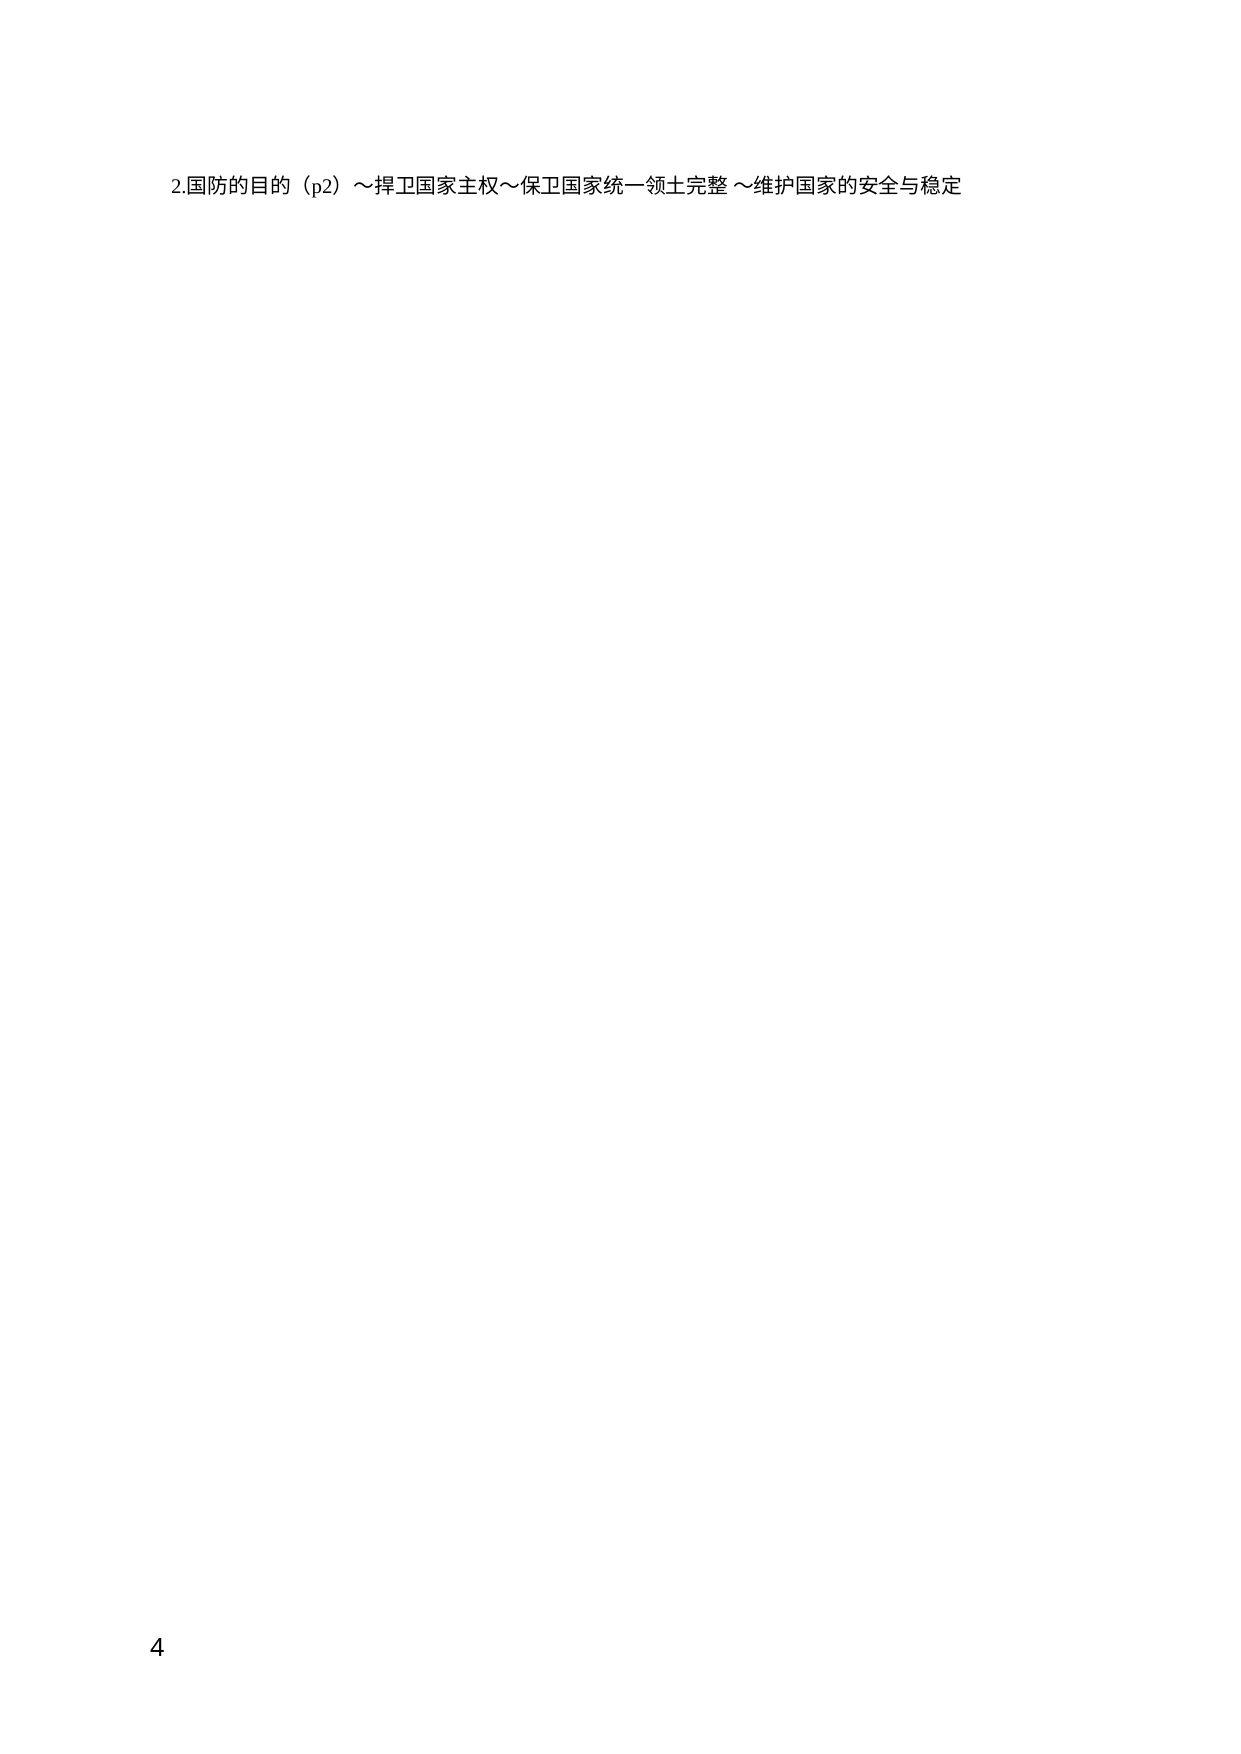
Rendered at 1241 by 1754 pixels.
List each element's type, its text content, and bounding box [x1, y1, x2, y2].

text 2.国防的目的（p2）～捍卫国家主权～保卫国家统一领土完整 ～维护国家的安全与稳定 [150, 169, 1090, 199]
